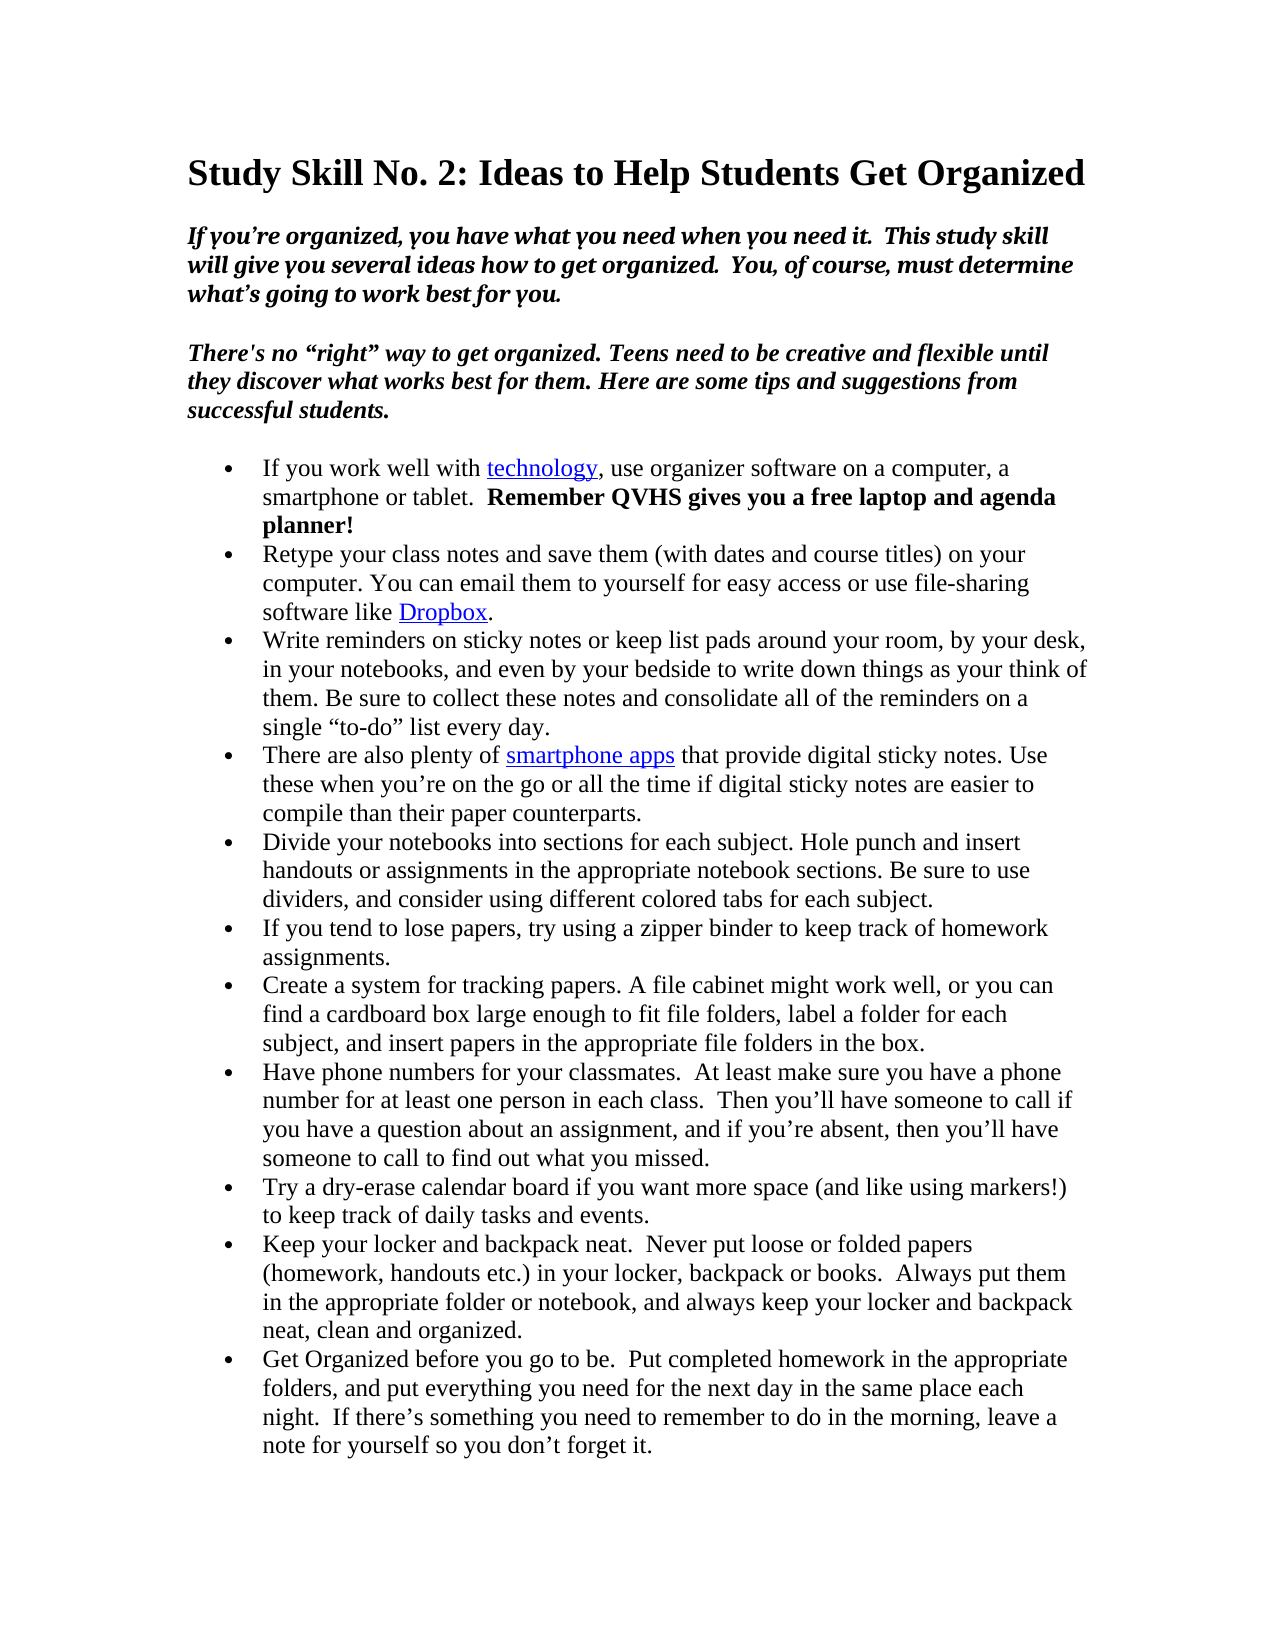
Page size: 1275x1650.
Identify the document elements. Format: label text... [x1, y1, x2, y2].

list Create a system for tracking papers. A file cabinet might work well, or you can find a cardboard box large enough to fit file folders, label a folder for each subject, and insert papers in the appropriate file folders in the box. [225, 971, 1087, 1057]
list Retype your class notes and save them (with dates and course titles) on your computer. You can email them to yourself for easy access or use file-sharing software like Dropbox. [225, 539, 1087, 626]
text If you’re organized, you have what you need when you need it. This study skill will give you several ideas how to get organized. You, of course, must determine what’s going to work best for you. [187, 222, 1087, 308]
list If you tend to lose papers, try using a zipper binder to keep track of homework assignments. [225, 913, 1087, 971]
text There's no “right” way to get organized. Teens need to be creative and flexible until they discover what works best for them. Here are some tips and suggestions from successful students. [187, 338, 1087, 424]
text Study Skill No. 2: Ideas to Help Students Get Organized [187, 150, 1087, 193]
list Divide your notebooks into sections for each subject. Hole punch and insert handouts or assignments in the appropriate notebook sections. Be sure to use dividers, and consider using different colored tabs for each subject. [225, 827, 1087, 913]
list There are also plenty of smartphone apps that provide digital sticky notes. Use these when you’re on the go or all the time if digital sticky notes are easier to compile than their paper counterparts. [225, 741, 1087, 827]
list If you work well with technology, use organizer software on a computer, a smartphone or tablet. Remember QVHS gives you a free laptop and agenda planner! [225, 453, 1087, 539]
list Keep your locker and backpack neat. Never put loose or folded papers (homework, handouts etc.) in your locker, backpack or books. Always put them in the appropriate folder or notebook, and always keep your locker and backpack neat, clean and organized. [225, 1229, 1087, 1344]
list Try a dry-erase calendar board if you want more space (and like using markers!) to keep track of daily tasks and events. [225, 1172, 1087, 1229]
list Get Organized before you go to be. Put completed homework in the appropriate folders, and put everything you need for the next day in the same place each night. If there’s something you need to remember to do in the morning, leave a note for yourself so you don’t forget it. [225, 1344, 1087, 1459]
list Have phone numbers for your classmates. At least make sure you have a phone number for at least one person in each class. Then you’ll have someone to call if you have a question about an assignment, and if you’re absent, then you’ll have someone to call to find out what you missed. [225, 1057, 1087, 1172]
list Write reminders on sticky notes or keep list pads around your room, by your desk, in your notebooks, and even by your bedside to write down things as your think of them. Be sure to collect these notes and consolidate all of the reminders on a single “to-do” list every day. [225, 626, 1087, 741]
